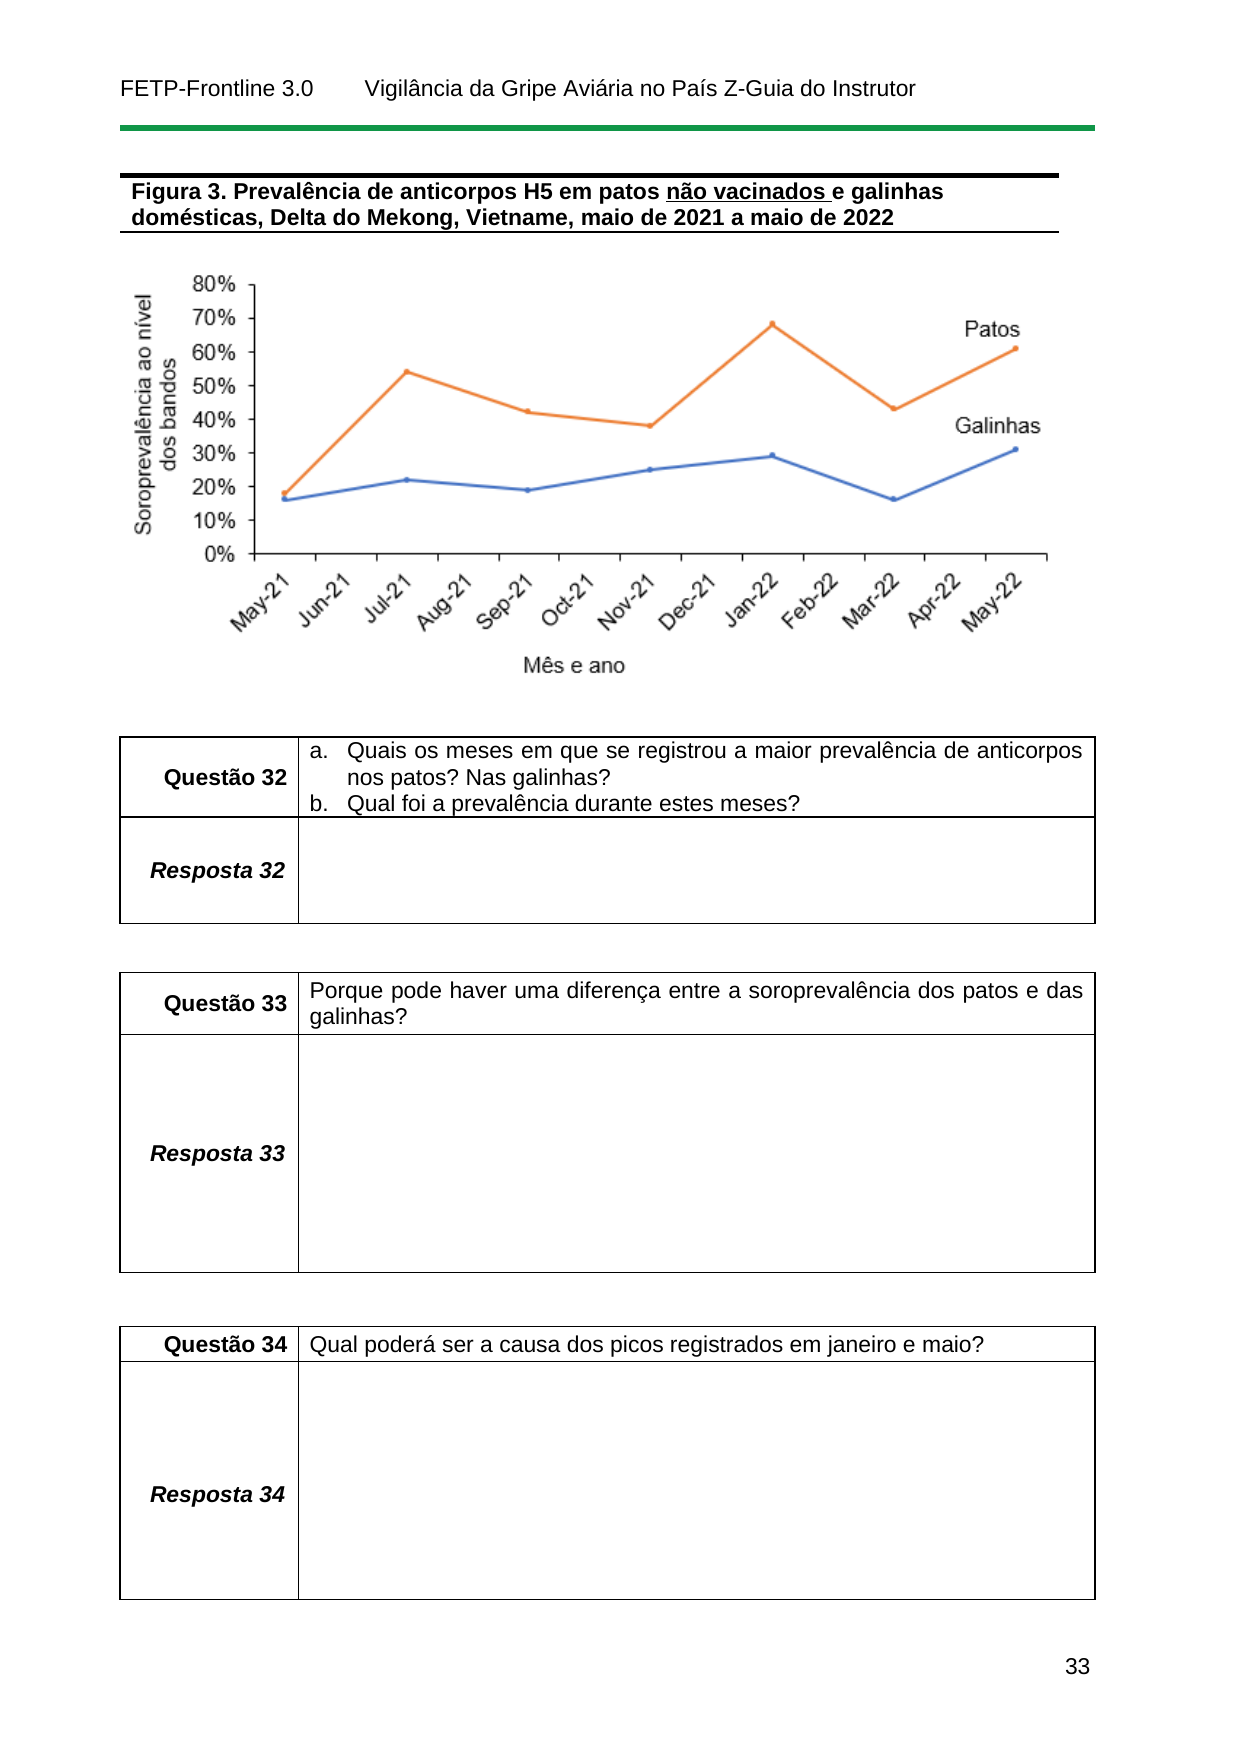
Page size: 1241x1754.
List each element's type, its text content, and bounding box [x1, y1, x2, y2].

table_header Questão 34 [121, 1327, 298, 1361]
table_header Quais os meses em que se registrou a maior prevalência de anticorpos nos patos? Nas galinhas? Qual foi a prevalência durante estes meses? [299, 738, 1094, 816]
picture [120, 259, 1061, 676]
table_cell [299, 1362, 1094, 1599]
table_cell [299, 1035, 1094, 1272]
table_header Porque pode haver uma diferença entre a soroprevalência dos patos e das galinhas? [299, 973, 1094, 1034]
table_cell [299, 818, 1094, 923]
table_header Questão 33 [121, 973, 298, 1034]
table_cell Resposta 32 [121, 818, 298, 923]
table_header Figura 3. Prevalência de anticorpos H5 em patos não vacinados e galinhas domésticas, Delta do Mekong, Vietname, maio de 2021 a maio de 2022 [120, 178, 1059, 231]
table_cell Resposta 33 [121, 1035, 298, 1272]
table_cell Resposta 34 [121, 1362, 298, 1599]
table_header Questão 32 [121, 738, 298, 816]
table_header Qual poderá ser a causa dos picos registrados em janeiro e maio? [299, 1327, 1094, 1361]
